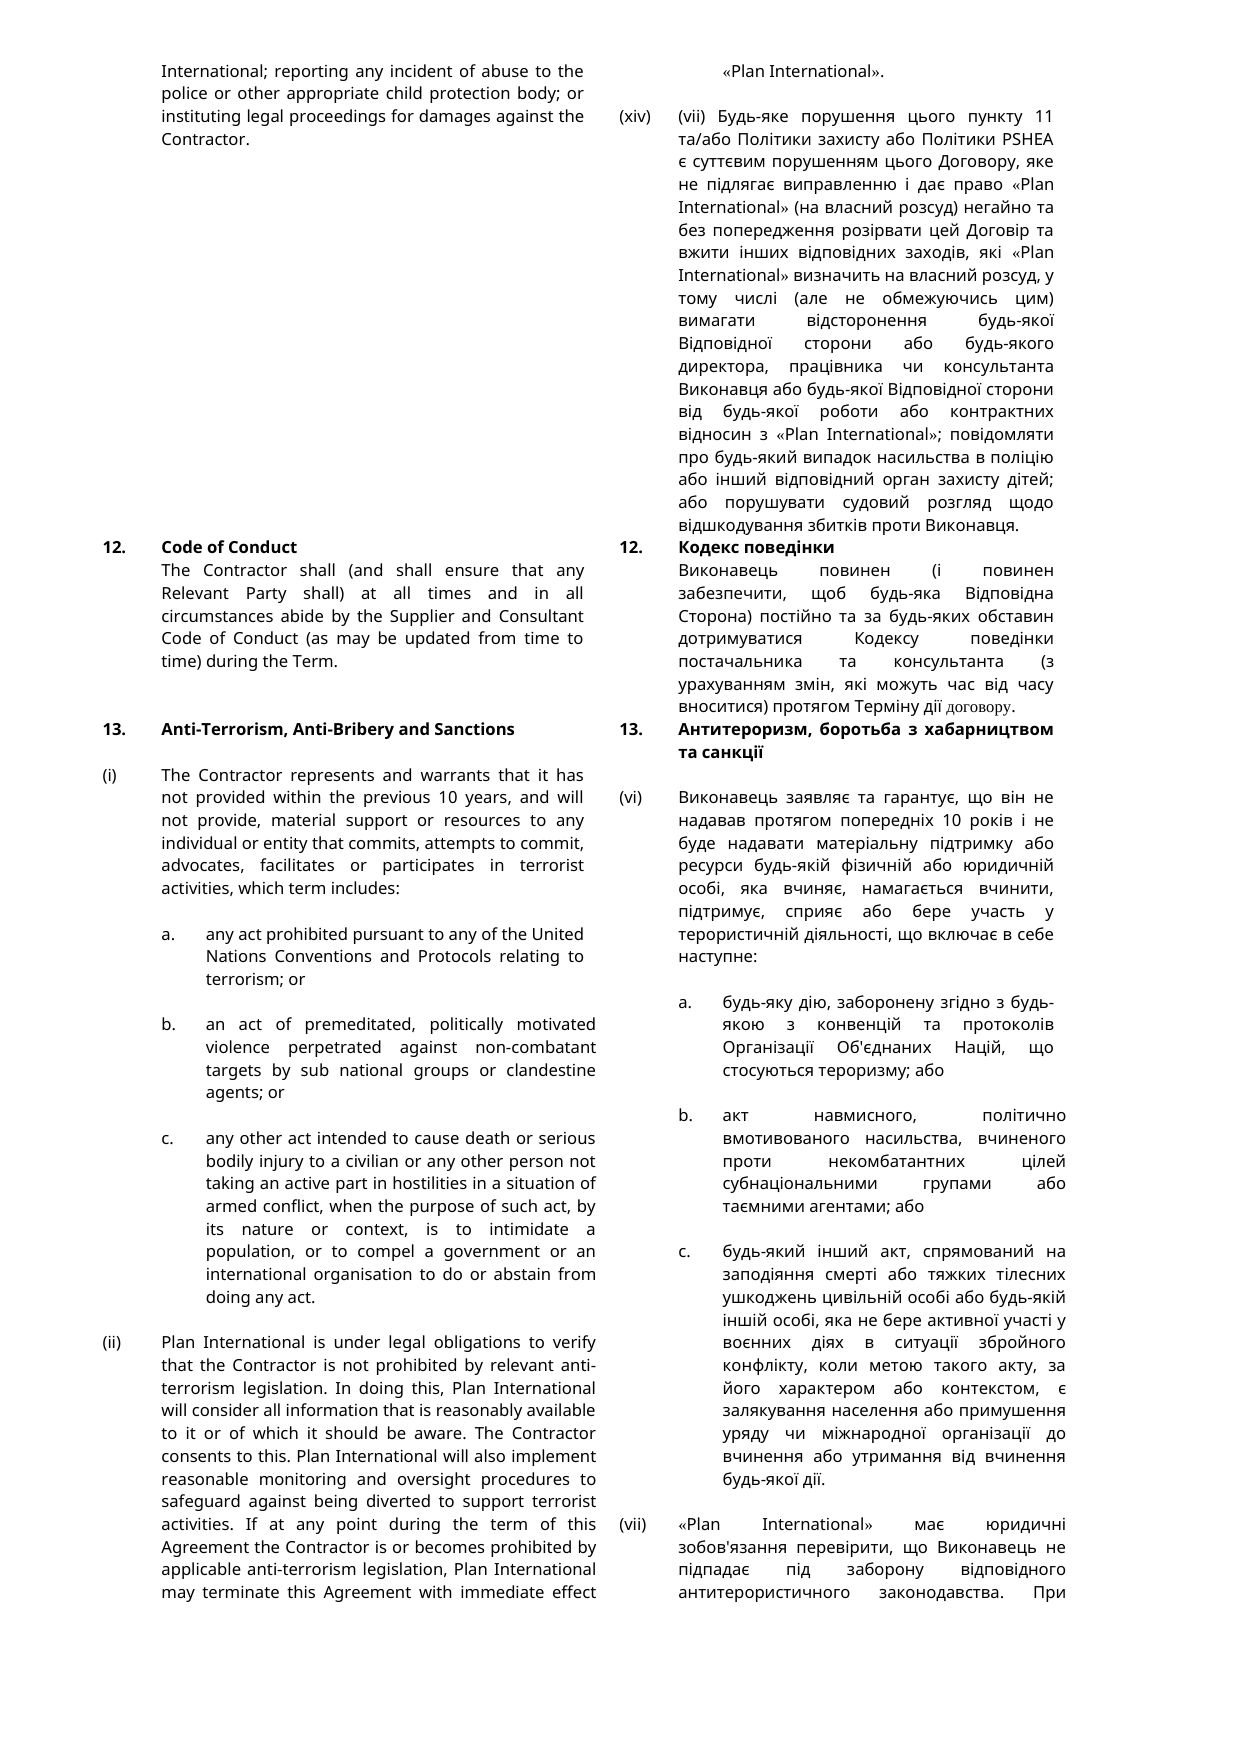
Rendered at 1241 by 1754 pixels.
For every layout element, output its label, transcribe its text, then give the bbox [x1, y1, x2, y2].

table_cell 12. Кодекс поведінки Виконавець повинен (і повинен забезпечити, щоб будь-яка Відповідна Сторона) постійно та за будь-яких обставин дотримуватися Кодексу поведінки постачальника та консультанта (з урахуванням змін, які можуть час від часу вноситися) протягом Терміну дії договору. [608, 536, 1077, 718]
table_cell 12. Code of Conduct The Contractor shall (and shall ensure that any Relevant Party shall) at all times and in all circumstances abide by the Supplier and Consultant Code of Conduct (as may be updated from time to time) during the Term. [91, 536, 608, 718]
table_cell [608, 718, 1077, 1603]
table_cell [608, 59, 1077, 536]
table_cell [91, 59, 608, 536]
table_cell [91, 718, 608, 1603]
